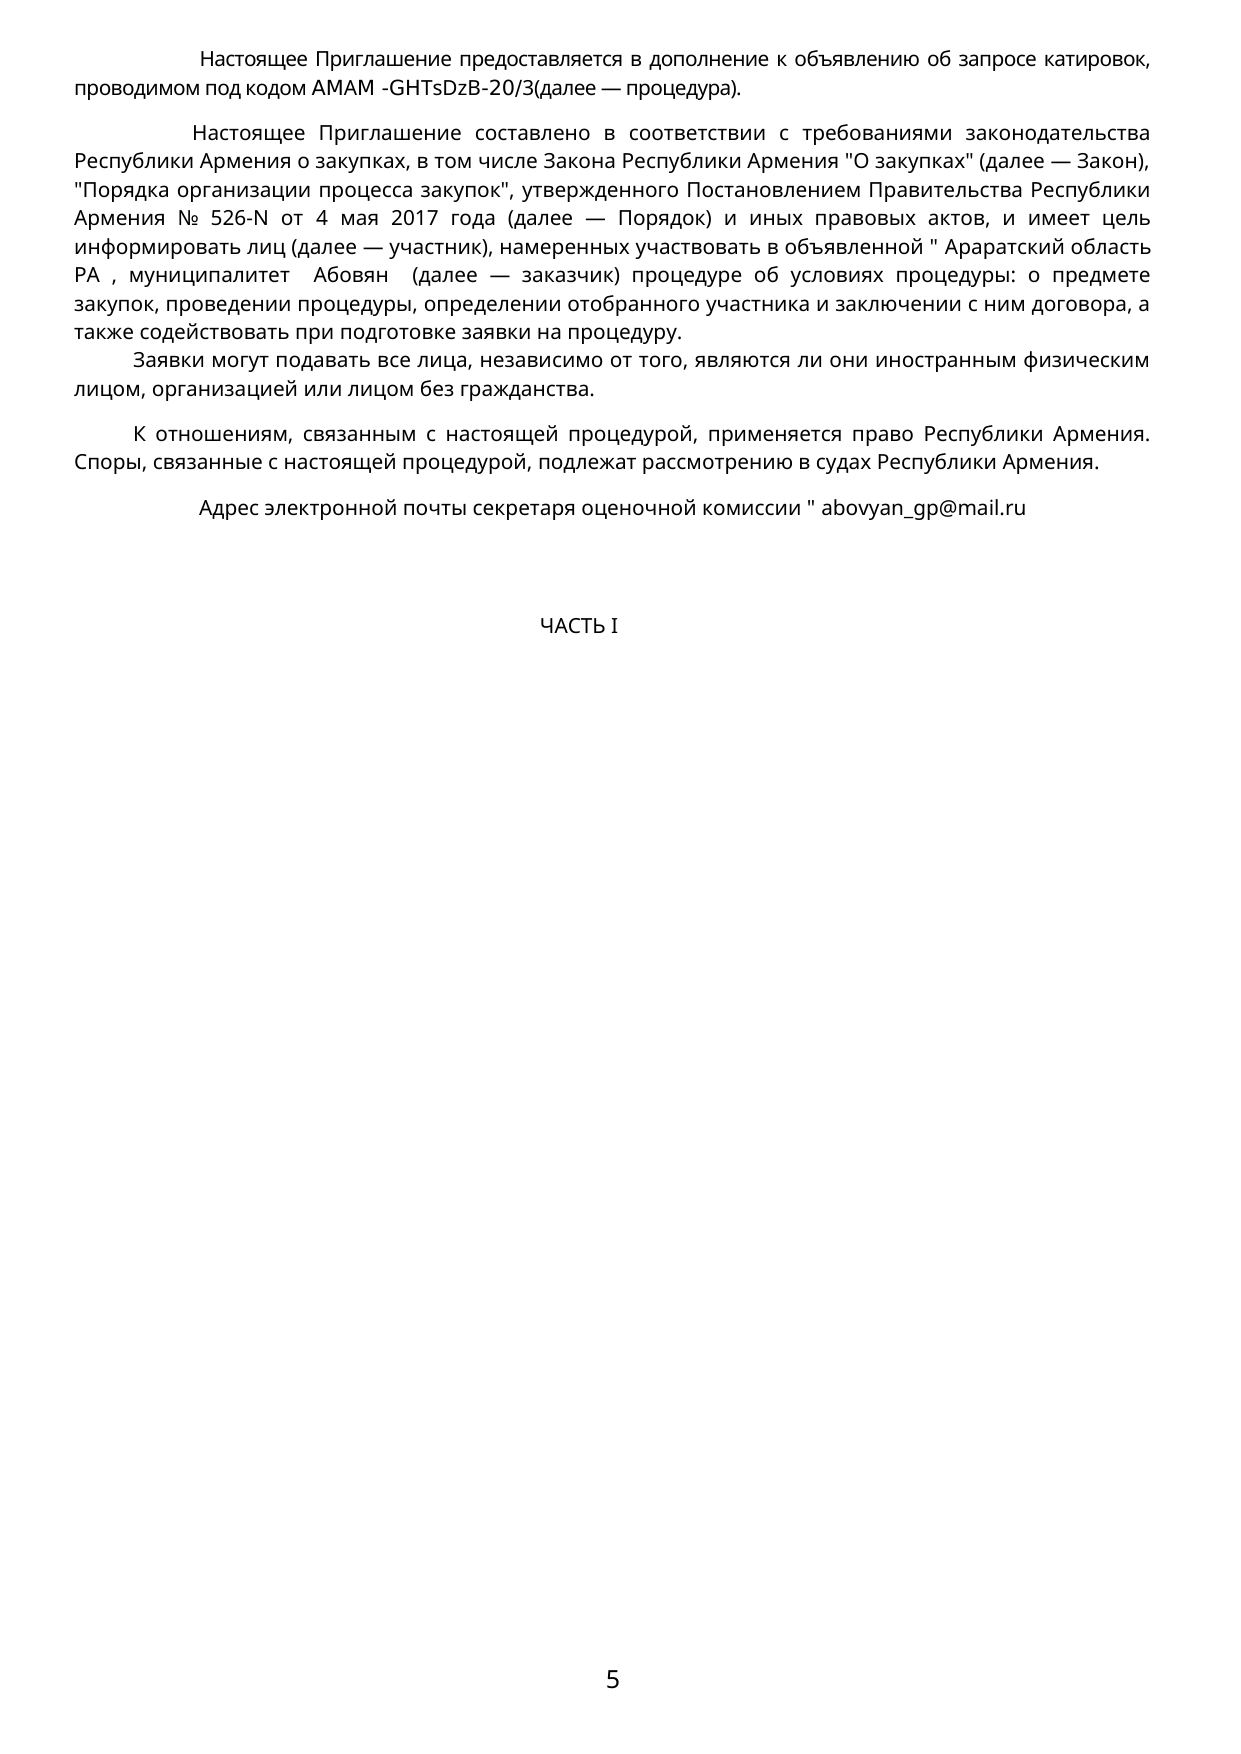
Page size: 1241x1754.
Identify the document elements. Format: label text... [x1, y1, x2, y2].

text ЧАСТЬ I [74, 611, 1152, 640]
text Адрес электронной почты секретаря оценочной комиссии " abovyan_gp@mail.ru [74, 493, 1152, 521]
text К отношениям, связанным с настоящей процедурой, применяется право Республики Армения. Споры, связанные с настоящей процедурой, подлежат рассмотрению в судах Республики Армения. [74, 419, 1152, 476]
text Настоящее Приглашение предоставляется в дополнение к объявлению об запросе катировок, проводимом под кодом АМАМ -GHTsDzB-20/3(далее — процедура). [15, 44, 1152, 101]
text Настоящее Приглашение составлено в соответствии с требованиями законодательства Республики Армения о закупках, в том числе Закона Республики Армения "О закупках" (далее — Закон), "Порядка организации процесса закупок", утвержденного Постановлением Правительства Республики Армения № 526-N от 4 мая 2017 года (далее — Порядок) и иных правовых актов, и имеет цель информировать лиц (далее — участник), намеренных участвовать в объявленной " Араратский область РА , муниципалитет Абовян (далее — заказчик) процедуре об условиях процедуры: о предмете закупок, проведении процедуры, определении отобранного участника и заключении с ним договора, а также содействовать при подготовке заявки на процедуру. [74, 118, 1152, 346]
text Заявки могут подавать все лица, независимо от того, являются ли они иностранным физическим лицом, организацией или лицом без гражданства. [74, 346, 1152, 402]
